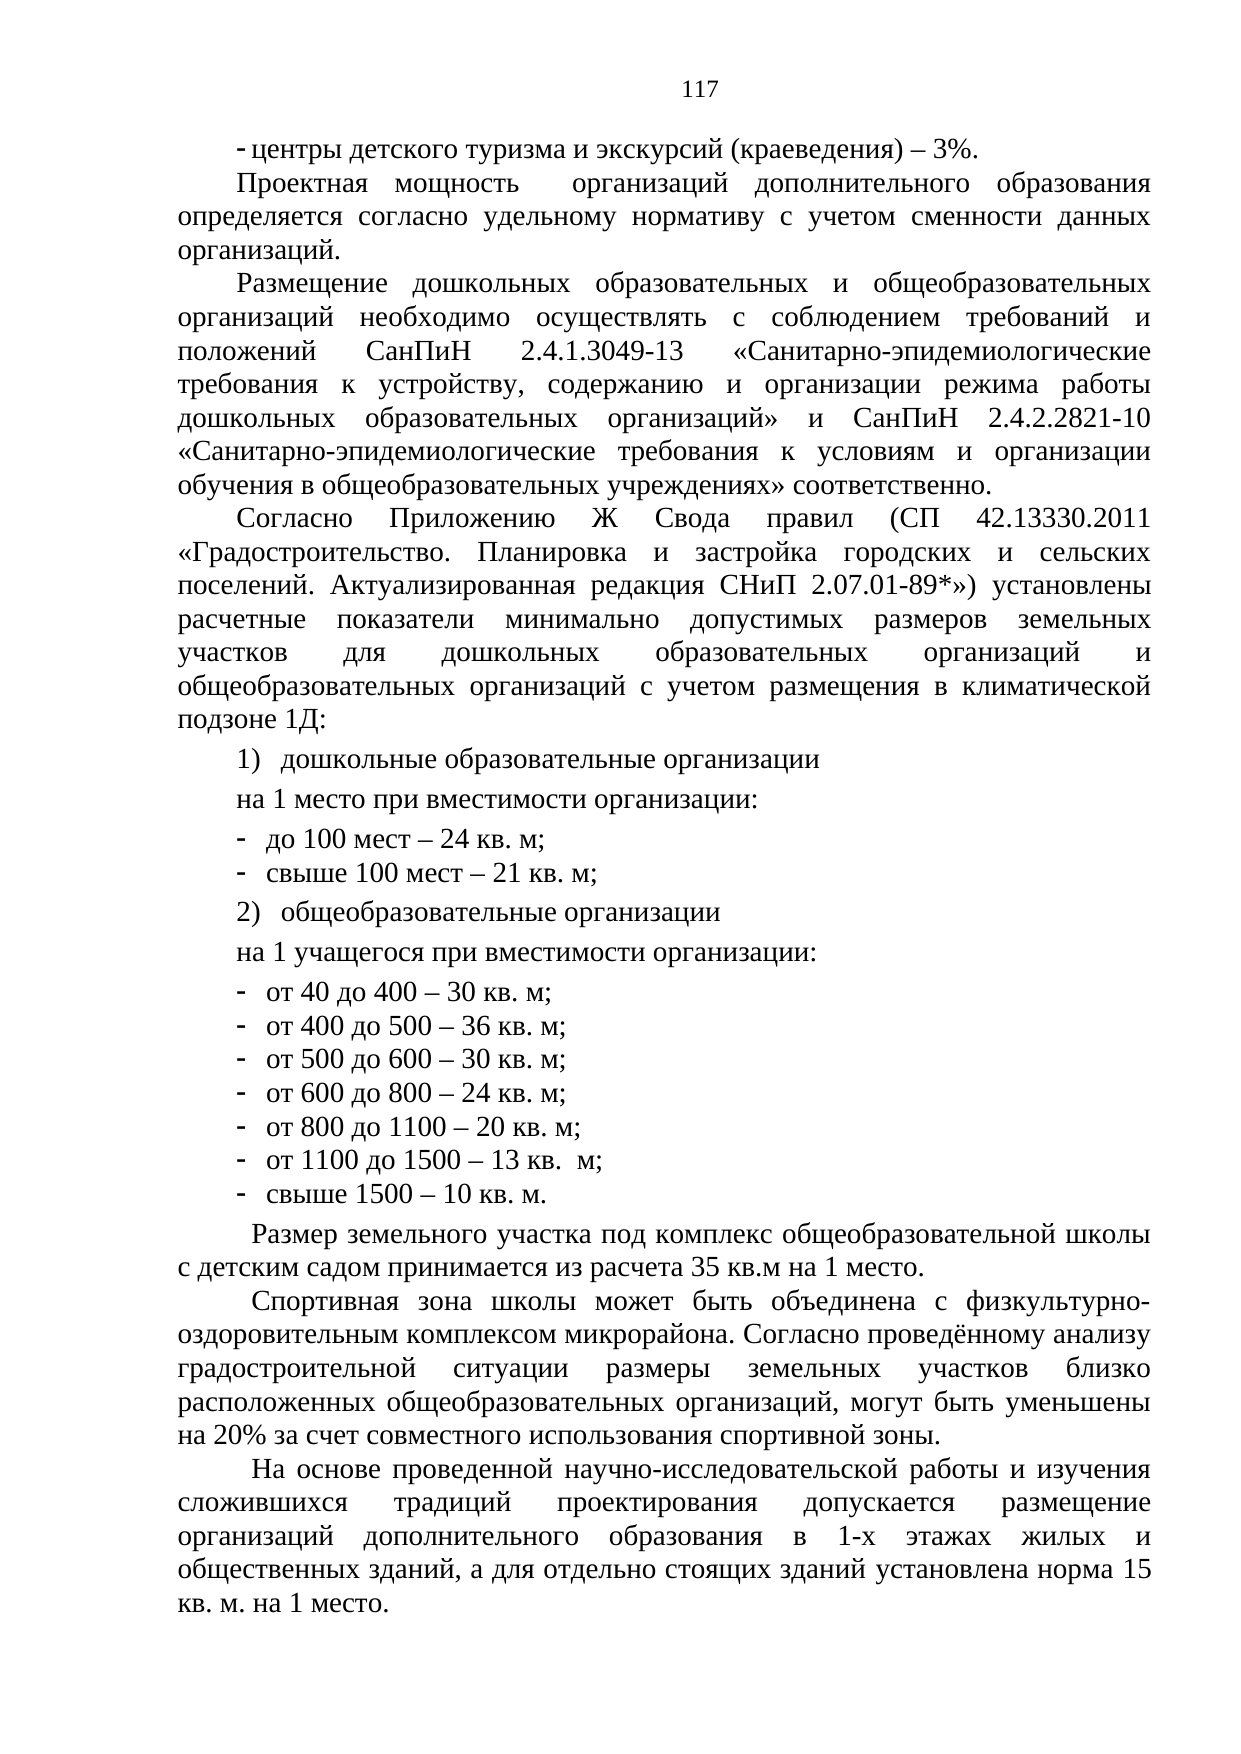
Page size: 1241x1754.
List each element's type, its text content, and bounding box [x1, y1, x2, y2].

list до 100 мест – 24 кв. м; [177, 821, 1152, 855]
list свыше 1500 – 10 кв. м. [177, 1176, 1152, 1210]
text Размер земельного участка под комплекс общеобразовательной школы с детским садом принимается из расчета 35 кв.м на 1 место. [177, 1216, 1152, 1283]
list от 800 до 1100 – 20 кв. м; [177, 1109, 1152, 1142]
list общеобразовательные организации [177, 894, 1152, 928]
list от 500 до 600 – 30 кв. м; [177, 1041, 1152, 1075]
text Размещение дошкольных образовательных и общеобразовательных организаций необходимо осуществлять с соблюдением требований и положений СанПиН 2.4.1.3049-13 «Санитарно-эпидемиологические требования к устройству, содержанию и организации режима работы дошкольных образовательных организаций» и СанПиН 2.4.2.2821-10 «Санитарно-эпидемиологические требования к условиям и организации обучения в общеобразовательных учреждениях» соответственно. [177, 266, 1152, 500]
text на 1 учащегося при вместимости организации: [177, 934, 1152, 968]
list дошкольные образовательные организации [177, 741, 1152, 775]
list от 400 до 500 – 36 кв. м; [177, 1008, 1152, 1041]
text Спортивная зона школы может быть объединена с физкультурно- оздоровительным комплексом микрорайона. Согласно проведённому анализу градостроительной ситуации размеры земельных участков близко расположенных общеобразовательных организаций, могут быть уменьшены на 20% за счет совместного использования спортивной зоны. [177, 1283, 1152, 1451]
list от 40 до 400 – 30 кв. м; [177, 974, 1152, 1008]
list от 1100 до 1500 – 13 кв. м; [177, 1142, 1152, 1176]
text на 1 место при вместимости организации: [177, 781, 1152, 815]
list от 600 до 800 – 24 кв. м; [177, 1075, 1152, 1109]
text На основе проведенной научно-исследовательской работы и изучения сложившихся традиций проектирования допускается размещение организаций дополнительного образования в 1-х этажах жилых и общественных зданий, а для отдельно стоящих зданий установлена норма 15 кв. м. на 1 место. [177, 1451, 1152, 1618]
text Согласно Приложению Ж Свода правил (СП 42.13330.2011 «Градостроительство. Планировка и застройка городских и сельских поселений. Актуализированная редакция СНиП 2.07.01-89*») установлены расчетные показатели минимально допустимых размеров земельных участков для дошкольных образовательных организаций и общеобразовательных организаций с учетом размещения в климатической подзоне 1Д: [177, 500, 1152, 735]
list свыше 100 мест – 21 кв. м; [177, 855, 1152, 888]
text Проектная мощность организаций дополнительного образования определяется согласно удельному нормативу с учетом сменности данных организаций. [177, 165, 1152, 266]
list центры детского туризма и экскурсий (краеведения) – 3%. [177, 131, 1152, 165]
